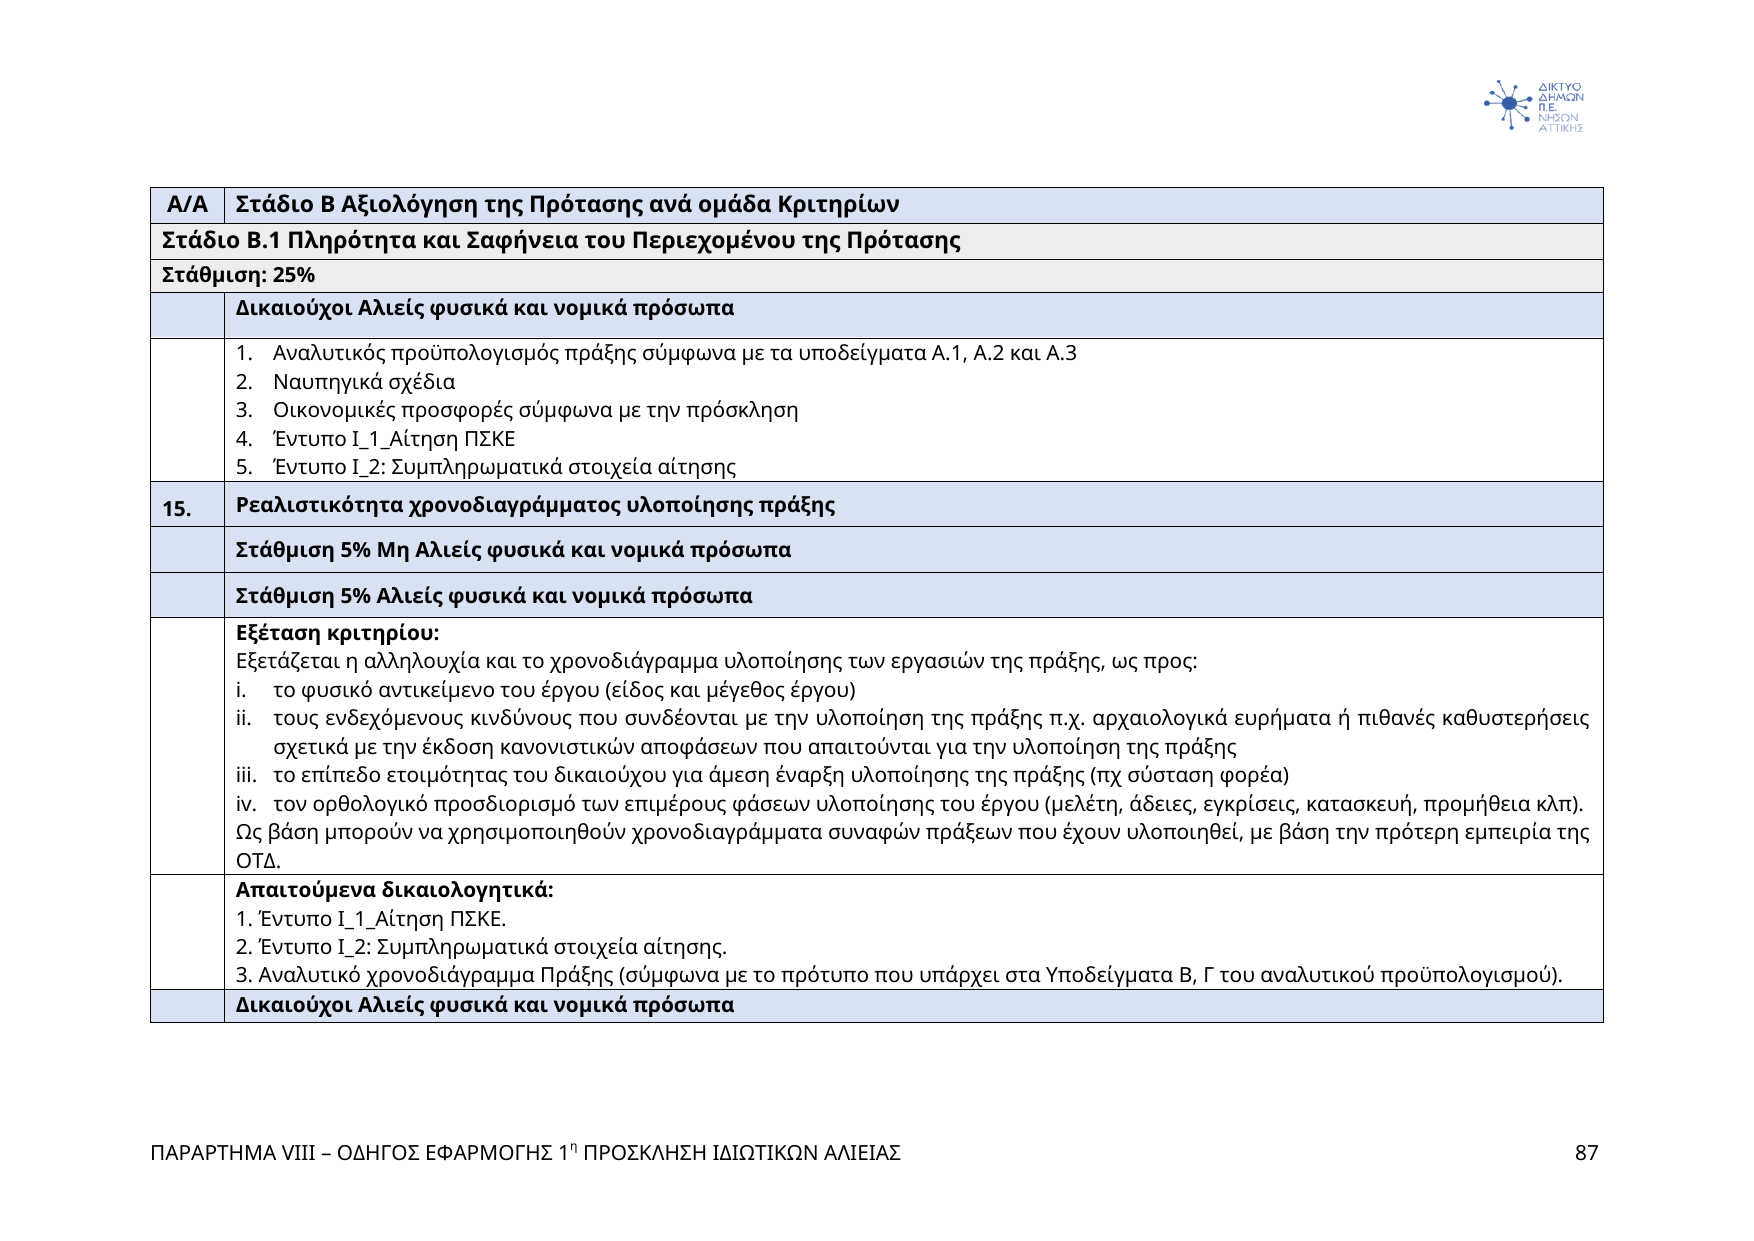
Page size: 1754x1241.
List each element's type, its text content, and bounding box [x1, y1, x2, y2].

table_cell Αναλυτικός προϋπολογισμός πράξης σύμφωνα με τα υποδείγματα Α.1, Α.2 και Α.3 Ναυπηγικά σχέδια Οικονομικές προσφορές σύμφωνα με την πρόσκληση Έντυπο Ι_1_Αίτηση ΠΣΚΕ Έντυπο Ι_2: Συμπληρωματικά στοιχεία αίτησης [225, 339, 1603, 481]
table_cell [151, 990, 224, 1022]
table_cell Δικαιούχοι Αλιείς φυσικά και νομικά πρόσωπα [225, 990, 1603, 1022]
table_header Α/Α [151, 188, 224, 223]
table_cell Στάθμιση 5% Μη Αλιείς φυσικά και νομικά πρόσωπα [225, 527, 1603, 572]
table_cell [151, 573, 224, 617]
table_cell [151, 482, 224, 526]
table_header Στάδιο Β Αξιολόγηση της Πρότασης ανά ομάδα Κριτηρίων [225, 188, 1603, 223]
table_cell [151, 875, 224, 989]
table_cell Δικαιούχοι Αλιείς φυσικά και νομικά πρόσωπα [225, 293, 1603, 337]
table_cell Στάδιο Β.1 Πληρότητα και Σαφήνεια του Περιεχομένου της Πρότασης [151, 224, 1603, 259]
table_cell Ρεαλιστικότητα χρονοδιαγράμματος υλοποίησης πράξης [225, 482, 1603, 526]
table_cell [151, 339, 224, 481]
table_cell Εξέταση κριτηρίου: Εξετάζεται η αλληλουχία και το χρονοδιάγραμμα υλοποίησης των εργασιών της πράξης, ως προς: το φυσικό αντικείμενο του έργου (είδος και μέγεθος έργου) τους ενδεχόμενους κινδύνους που συνδέονται με την υλοποίηση της πράξης π.χ. αρχαιολογικά ευρήματα ή πιθανές καθυστερήσεις σχετικά με την έκδοση κανονιστικών αποφάσεων που απαιτούνται για την υλοποίηση της πράξης το επίπεδο ετοιμότητας του δικαιούχου για άμεση έναρξη υλοποίησης της πράξης (πχ σύσταση φορέα) τον ορθολογικό προσδιορισμό των επιμέρους φάσεων υλοποίησης του έργου (μελέτη, άδειες, εγκρίσεις, κατασκευή, προμήθεια κλπ). Ως βάση μπορούν να χρησιμοποιηθούν χρονοδιαγράμματα συναφών πράξεων που έχουν υλοποιηθεί, με βάση την πρότερη εμπειρία της ΟΤΔ. [225, 618, 1603, 874]
table_cell [151, 618, 224, 874]
table_cell Στάθμιση 5% Αλιείς φυσικά και νομικά πρόσωπα [225, 573, 1603, 617]
table_cell Απαιτούμενα δικαιολογητικά: 1. Έντυπο Ι_1_Αίτηση ΠΣΚΕ. 2. Έντυπο Ι_2: Συμπληρωματικά στοιχεία αίτησης. 3. Αναλυτικό χρονοδιάγραμμα Πράξης (σύμφωνα με το πρότυπο που υπάρχει στα Υποδείγματα Β, Γ του αναλυτικού προϋπολογισμού). [225, 875, 1603, 989]
table_cell [151, 527, 224, 572]
table_cell [151, 293, 224, 337]
table_cell Στάθμιση: 25% [151, 260, 1603, 292]
